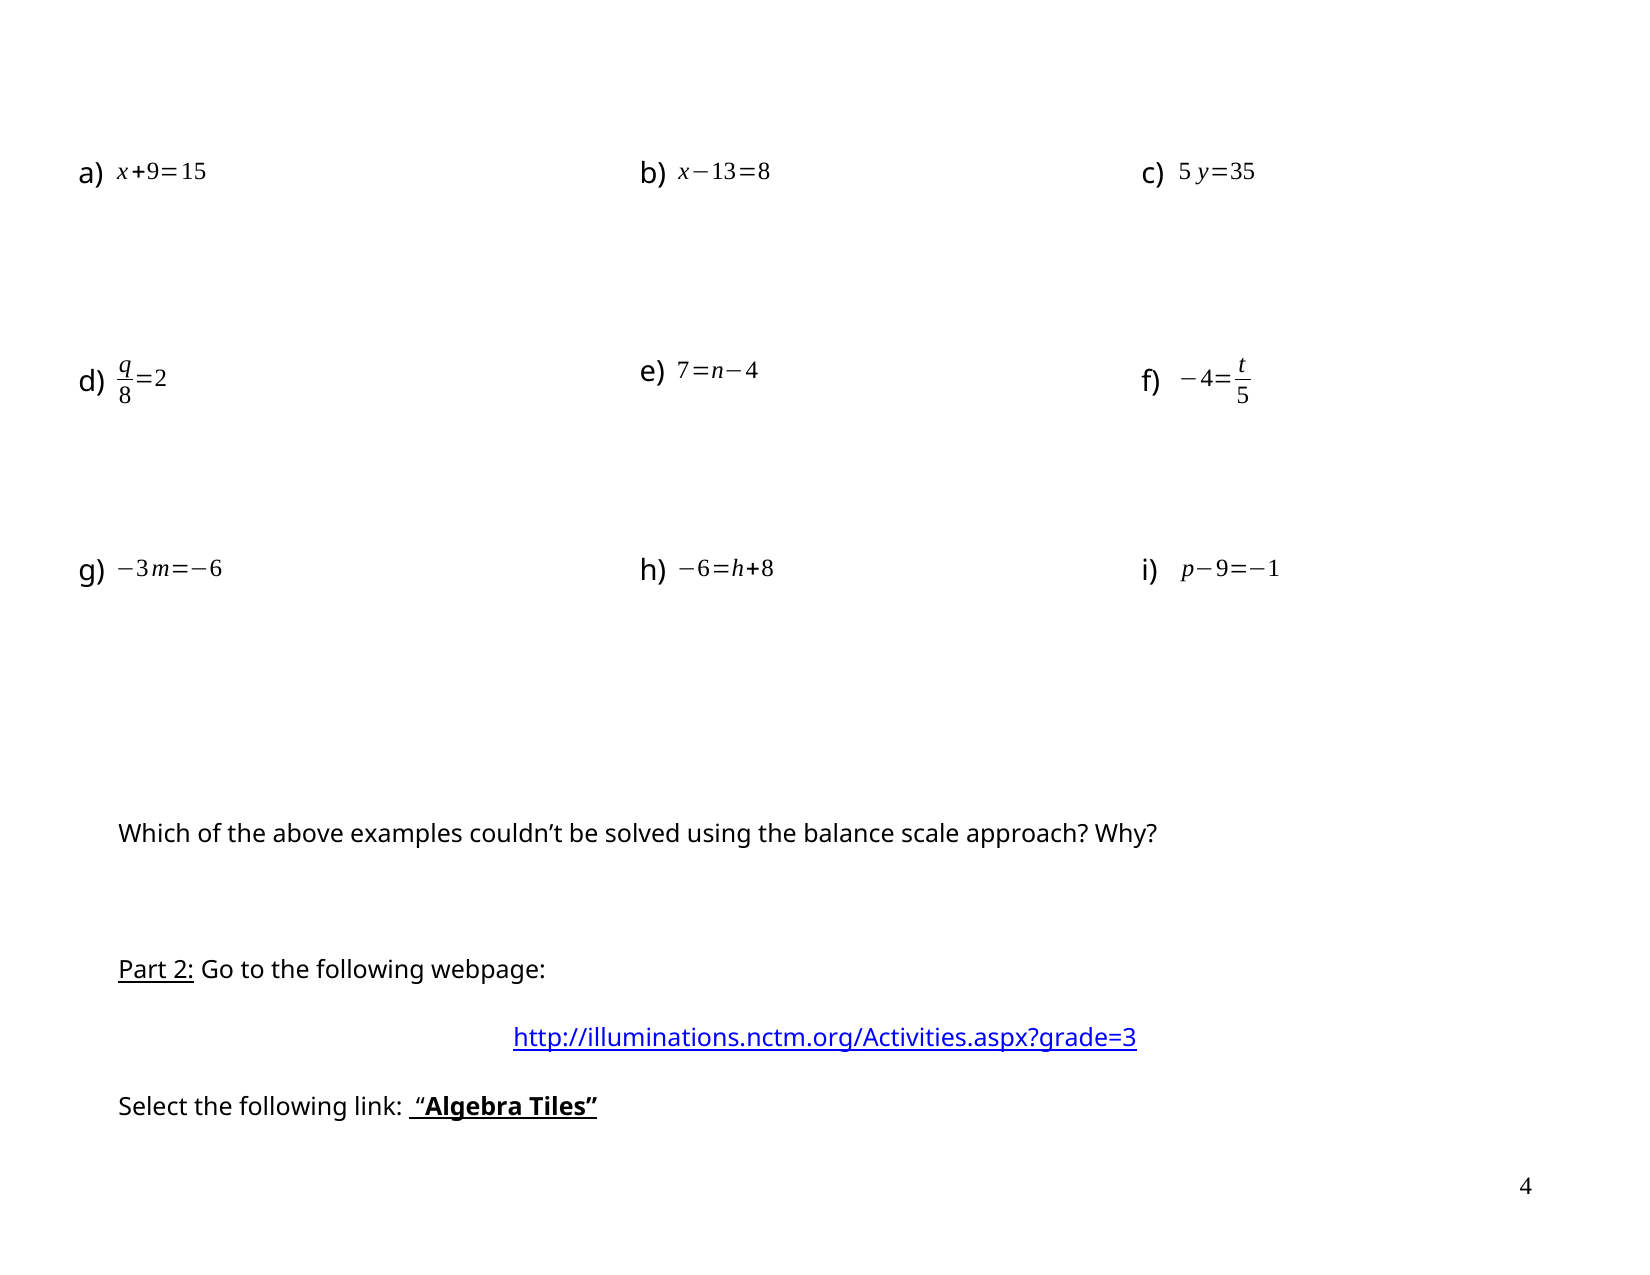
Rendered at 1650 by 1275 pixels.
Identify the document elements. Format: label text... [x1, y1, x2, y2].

text http://illuminations.nctm.org/Activities.aspx?grade=3 [118, 1020, 1532, 1054]
table_cell [591, 351, 1092, 549]
table_cell [29, 351, 591, 549]
table_header [1093, 152, 1536, 351]
table_cell [1093, 549, 1536, 747]
table_cell [591, 549, 1092, 747]
text Part 2: Go to the following webpage: [118, 952, 1532, 986]
table_cell [29, 549, 591, 747]
table_header [591, 152, 1092, 351]
table_header [29, 152, 591, 351]
text Select the following link: “Algebra Tiles” [118, 1088, 1532, 1122]
table_cell [1093, 351, 1536, 549]
text Which of the above examples couldn’t be solved using the balance scale approach? Why? [118, 816, 1532, 850]
